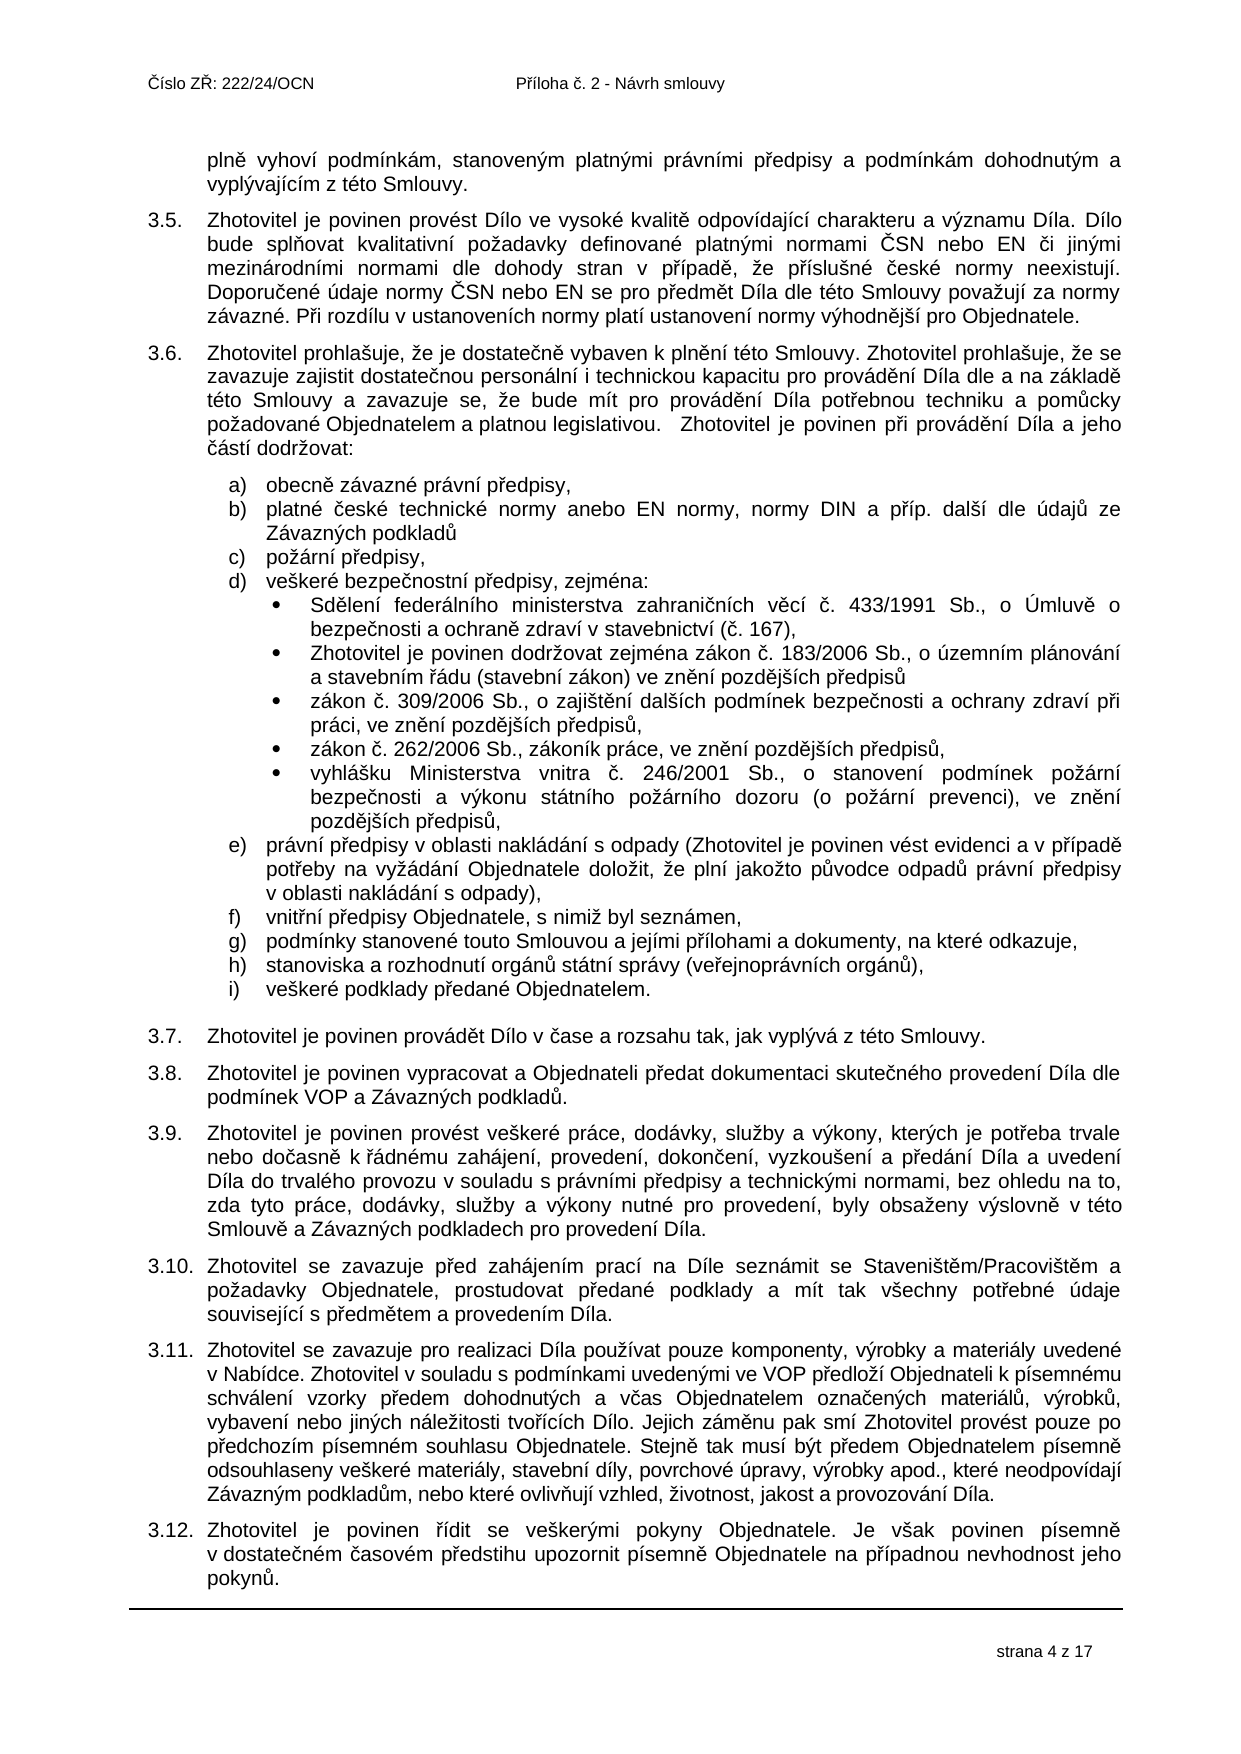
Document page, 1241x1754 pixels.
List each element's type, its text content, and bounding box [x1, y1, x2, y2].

list platné české technické normy anebo EN normy, normy DIN a příp. další dle údajů ze Závazných podkladů [228, 497, 1122, 544]
list Sdělení federálního ministerstva zahraničních věcí č. 433/1991 Sb., o Úmluvě o bezpečnosti a ochraně zdraví v stavebnictví (č. 167), [273, 592, 1122, 641]
text Zhotovitel je povinen vypracovat a Objednateli předat dokumentaci skutečného provedení Díla dle podmínek VOP a Závazných podkladů. [148, 1061, 1122, 1109]
list podmínky stanovené touto Smlouvou a jejími přílohami a dokumenty, na které odkazuje, [228, 928, 1122, 952]
text Zhotovitel se zavazuje pro realizaci Díla používat pouze komponenty, výrobky a materiály uvedené v Nabídce. Zhotovitel v souladu s podmínkami uvedenými ve VOP předloží Objednateli k písemnému schválení vzorky předem dohodnutých a včas Objednatelem označených materiálů, výrobků, vybavení nebo jiných náležitosti tvořících Dílo. Jejich záměnu pak smí Zhotovitel provést pouze po předchozím písemném souhlasu Objednatele. Stejně tak musí být předem Objednatelem písemně odsouhlaseny veškeré materiály, stavební díly, povrchové úpravy, výrobky apod., které neodpovídají Závazným podkladům, nebo které ovlivňují vzhled, životnost, jakost a provozování Díla. [148, 1338, 1122, 1506]
list zákon č. 262/2006 Sb., zákoník práce, ve znění pozdějších předpisů, [273, 737, 1122, 761]
text Zhotovitel je povinen provést Dílo ve vysoké kvalitě odpovídající charakteru a významu Díla. Dílo bude splňovat kvalitativní požadavky definované platnými normami ČSN nebo EN či jinými mezinárodními normami dle dohody stran v případě, že příslušné české normy neexistují. Doporučené údaje normy ČSN nebo EN se pro předmět Díla dle této Smlouvy považují za normy závazné. Při rozdílu v ustanoveních normy platí ustanovení normy výhodnější pro Objednatele. [148, 208, 1122, 328]
list stanoviska a rozhodnutí orgánů státní správy (veřejnoprávních orgánů), [228, 952, 1122, 976]
list požární předpisy, [228, 544, 1122, 568]
text Zhotovitel je povinen řídit se veškerými pokyny Objednatele. Je však povinen písemně v dostatečném časovém předstihu upozornit písemně Objednatele na případnou nevhodnost jeho pokynů. [148, 1518, 1122, 1590]
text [148, 148, 1122, 196]
list obecně závazné právní předpisy, [228, 473, 1122, 497]
list Zhotovitel je povinen dodržovat zejména zákon č. 183/2006 Sb., o územním plánování a stavebním řádu (stavební zákon) ve znění pozdějších předpisů [273, 641, 1122, 688]
list veškeré podklady předané Objednatelem. [228, 976, 1122, 1000]
list právní předpisy v oblasti nakládání s odpady (Zhotovitel je povinen vést evidenci a v případě potřeby na vyžádání Objednatele doložit, že plní jakožto původce odpadů právní předpisy v oblasti nakládání s odpady), [228, 833, 1122, 904]
list vyhlášku Ministerstva vnitra č. 246/2001 Sb., o stanovení podmínek požární bezpečnosti a výkonu státního požárního dozoru (o požární prevenci), ve znění pozdějších předpisů, [273, 761, 1122, 833]
list zákon č. 309/2006 Sb., o zajištění dalších podmínek bezpečnosti a ochrany zdraví při práci, ve znění pozdějších předpisů, [273, 688, 1122, 737]
text Zhotovitel je povinen provést veškeré práce, dodávky, služby a výkony, kterých je potřeba trvale nebo dočasně k řádnému zahájení, provedení, dokončení, vyzkoušení a předání Díla a uvedení Díla do trvalého provozu v souladu s právními předpisy a technickými normami, bez ohledu na to, zda tyto práce, dodávky, služby a výkony nutné pro provedení, byly obsaženy výslovně v této Smlouvě a Závazných podkladech pro provedení Díla. [148, 1121, 1122, 1241]
list vnitřní předpisy Objednatele, s nimiž byl seznámen, [228, 904, 1122, 928]
text Zhotovitel je povinen provádět Dílo v čase a rozsahu tak, jak vyplývá z této Smlouvy. [148, 1024, 1122, 1048]
text Zhotovitel se zavazuje před zahájením prací na Díle seznámit se Staveništěm/Pracovištěm a požadavky Objednatele, prostudovat předané podklady a mít tak všechny potřebné údaje související s předmětem a provedením Díla. [148, 1253, 1122, 1325]
list veškeré bezpečnostní předpisy, zejména: [228, 568, 1122, 592]
text Zhotovitel prohlašuje, že je dostatečně vybaven k plnění této Smlouvy. Zhotovitel prohlašuje, že se zavazuje zajistit dostatečnou personální i technickou kapacitu pro provádění Díla dle a na základě této Smlouvy a zavazuje se, že bude mít pro provádění Díla potřebnou techniku a pomůcky požadované Objednatelem a platnou legislativou. Zhotovitel je povinen při provádění Díla a jeho částí dodržovat: [148, 340, 1122, 460]
